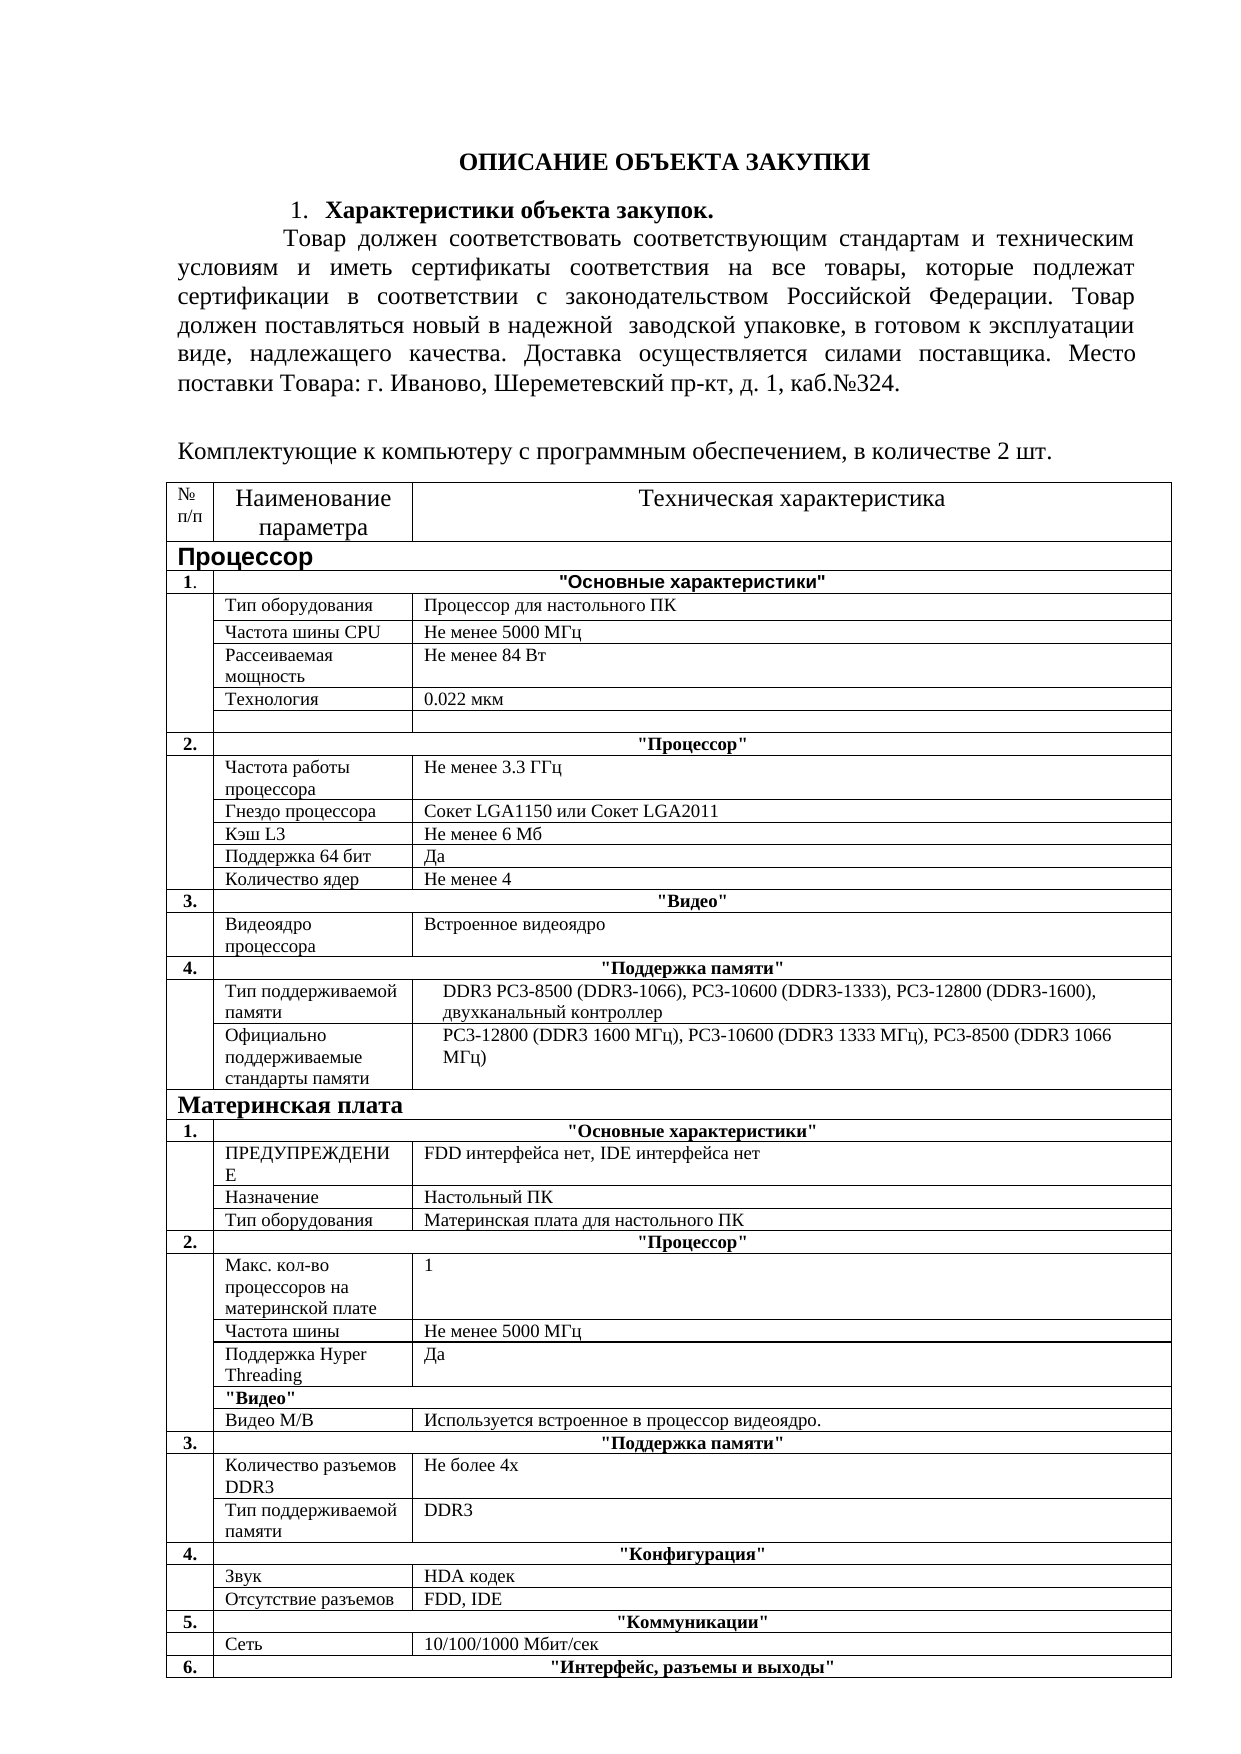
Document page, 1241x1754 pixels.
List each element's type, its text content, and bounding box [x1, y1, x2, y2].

table_cell 4. [167, 957, 213, 979]
table_cell Частота работы процессора [214, 756, 412, 799]
table_cell "Видео" [214, 1387, 1171, 1408]
table_cell Количество разъемов DDR3 [214, 1454, 412, 1497]
table_cell Поддержка 64 бит [214, 845, 412, 867]
table_cell Не менее 84 Вт [413, 644, 1171, 687]
text Комплектующие к компьютеру с программным обеспечением, в количестве 2 шт. [177, 436, 1152, 465]
table_cell HDA кодек [413, 1565, 1171, 1587]
table_cell Встроенное видеоядро [413, 913, 1171, 956]
table_cell Видеоядро процессора [214, 913, 412, 956]
table_cell 5. [167, 1611, 213, 1632]
table_cell Тип поддерживаемой памяти [214, 1499, 412, 1542]
table_cell [214, 711, 412, 732]
table_cell Материнская плата для настольного ПК [413, 1209, 1171, 1230]
table_cell "Основные характеристики" [214, 1120, 1171, 1141]
text Товар должен соответствовать соответствующим стандартам и техническим условиям и иметь сертификаты соответствия на все товары, которые подлежат сертификации в соответствии с законодательством Российской Федерации. Товар должен поставляться новый в надежной заводской упаковке, в готовом к эксплуатации виде, надлежащего качества. Доставка осуществляется силами поставщика. Место поставки Товара: г. Иваново, Шереметевский пр-кт, д. 1, каб.№324. [177, 223, 1136, 396]
table_cell 1. [167, 1120, 213, 1141]
table_cell "Процессор" [214, 1231, 1171, 1253]
table_header Наименование параметра [214, 483, 412, 541]
table_cell FDD, IDE [413, 1588, 1171, 1609]
text ОПИСАНИЕ ОБЪЕКТА ЗАКУПКИ [177, 147, 1152, 176]
table_cell [167, 1454, 213, 1542]
table_cell Настольный ПК [413, 1186, 1171, 1208]
table_cell "Коммуникации" [214, 1611, 1171, 1632]
table_cell Не более 4х [413, 1454, 1171, 1497]
table_cell Звук [214, 1565, 412, 1587]
table_cell Официально поддерживаемые стандарты памяти [214, 1024, 412, 1089]
table_cell Используется встроенное в процессор видеоядро. [413, 1409, 1171, 1431]
table_cell 3. [167, 890, 213, 912]
table_cell Кэш L3 [214, 823, 412, 844]
table_cell Видео M/B [214, 1409, 412, 1431]
table_cell Материнская плата [167, 1090, 1171, 1118]
table_cell [167, 594, 213, 732]
table_cell Процессор [167, 542, 1171, 570]
table_cell Процессор для настольного ПК [413, 594, 1171, 620]
table_cell [413, 711, 1171, 732]
table_header Техническая характеристика [413, 483, 1171, 541]
table_cell [167, 913, 213, 956]
table_cell PC3-12800 (DDR3 1600 МГц), PC3-10600 (DDR3 1333 МГц), PC3-8500 (DDR3 1066 МГц) [413, 1024, 1171, 1089]
table_cell [167, 756, 213, 889]
table_cell Частота шины CPU [214, 621, 412, 643]
table_cell [167, 1254, 213, 1431]
table_cell Да [413, 1343, 1171, 1386]
table_cell 4. [167, 1543, 213, 1564]
table_cell 1 [413, 1254, 1171, 1319]
table_cell Макс. кол-во процессоров на материнской плате [214, 1254, 412, 1319]
table_cell "Поддержка памяти" [214, 1432, 1171, 1453]
table_cell Да [413, 845, 1171, 867]
table_cell Гнездо процессора [214, 800, 412, 822]
table_cell Не менее 4 [413, 868, 1171, 889]
table_cell [167, 1633, 213, 1655]
table_cell [167, 980, 213, 1089]
table_cell Поддержка Hyper Threading [214, 1343, 412, 1386]
table_cell 2. [167, 1231, 213, 1253]
table_cell Назначение [214, 1186, 412, 1208]
table_cell 0.022 мкм [413, 688, 1171, 709]
table_cell Не менее 3.3 ГГц [413, 756, 1171, 799]
table_cell 2. [167, 733, 213, 755]
table_cell Не менее 6 Мб [413, 823, 1171, 844]
table_cell Технология [214, 688, 412, 709]
table_cell 3. [167, 1432, 213, 1453]
table_cell Количество ядер [214, 868, 412, 889]
table_cell Рассеиваемая мощность [214, 644, 412, 687]
table_cell Не менее 5000 МГц [413, 621, 1171, 643]
table_header № п/п [167, 483, 213, 541]
table_cell Сокет LGA1150 или Сокет LGA2011 [413, 800, 1171, 822]
table_cell DDR3 PC3-8500 (DDR3-1066), PC3-10600 (DDR3-1333), PC3-12800 (DDR3-1600), двухканальный контроллер [413, 980, 1171, 1023]
table_cell FDD интерфейса нет, IDE интерфейса нет [413, 1142, 1171, 1185]
table_cell "Основные характеристики" [214, 571, 1171, 593]
table_cell ПРЕДУПРЕЖДЕНИЕ [214, 1142, 412, 1185]
table_cell 10/100/1000 Мбит/сек [413, 1633, 1171, 1655]
table_cell 6. [167, 1656, 213, 1677]
table_cell Сеть [214, 1633, 412, 1655]
table_cell [167, 1565, 213, 1609]
table_cell Не менее 5000 МГц [413, 1320, 1171, 1341]
table_cell "Поддержка памяти" [214, 957, 1171, 979]
table_cell Тип поддерживаемой памяти [214, 980, 412, 1023]
table_cell "Интерфейс, разъемы и выходы" [214, 1656, 1171, 1677]
table_cell "Видео" [214, 890, 1171, 912]
table_cell "Процессор" [214, 733, 1171, 755]
table_cell Тип оборудования [214, 1209, 412, 1230]
table_cell 1. [167, 571, 213, 593]
table_cell Тип оборудования [214, 594, 412, 620]
table_cell Частота шины [214, 1320, 412, 1341]
table_cell [167, 1142, 213, 1230]
list Характеристики объекта закупок. [252, 195, 1136, 223]
table_cell "Конфигурация" [214, 1543, 1171, 1564]
table_cell Отсутствие разъемов [214, 1588, 412, 1609]
table_cell DDR3 [413, 1499, 1171, 1542]
